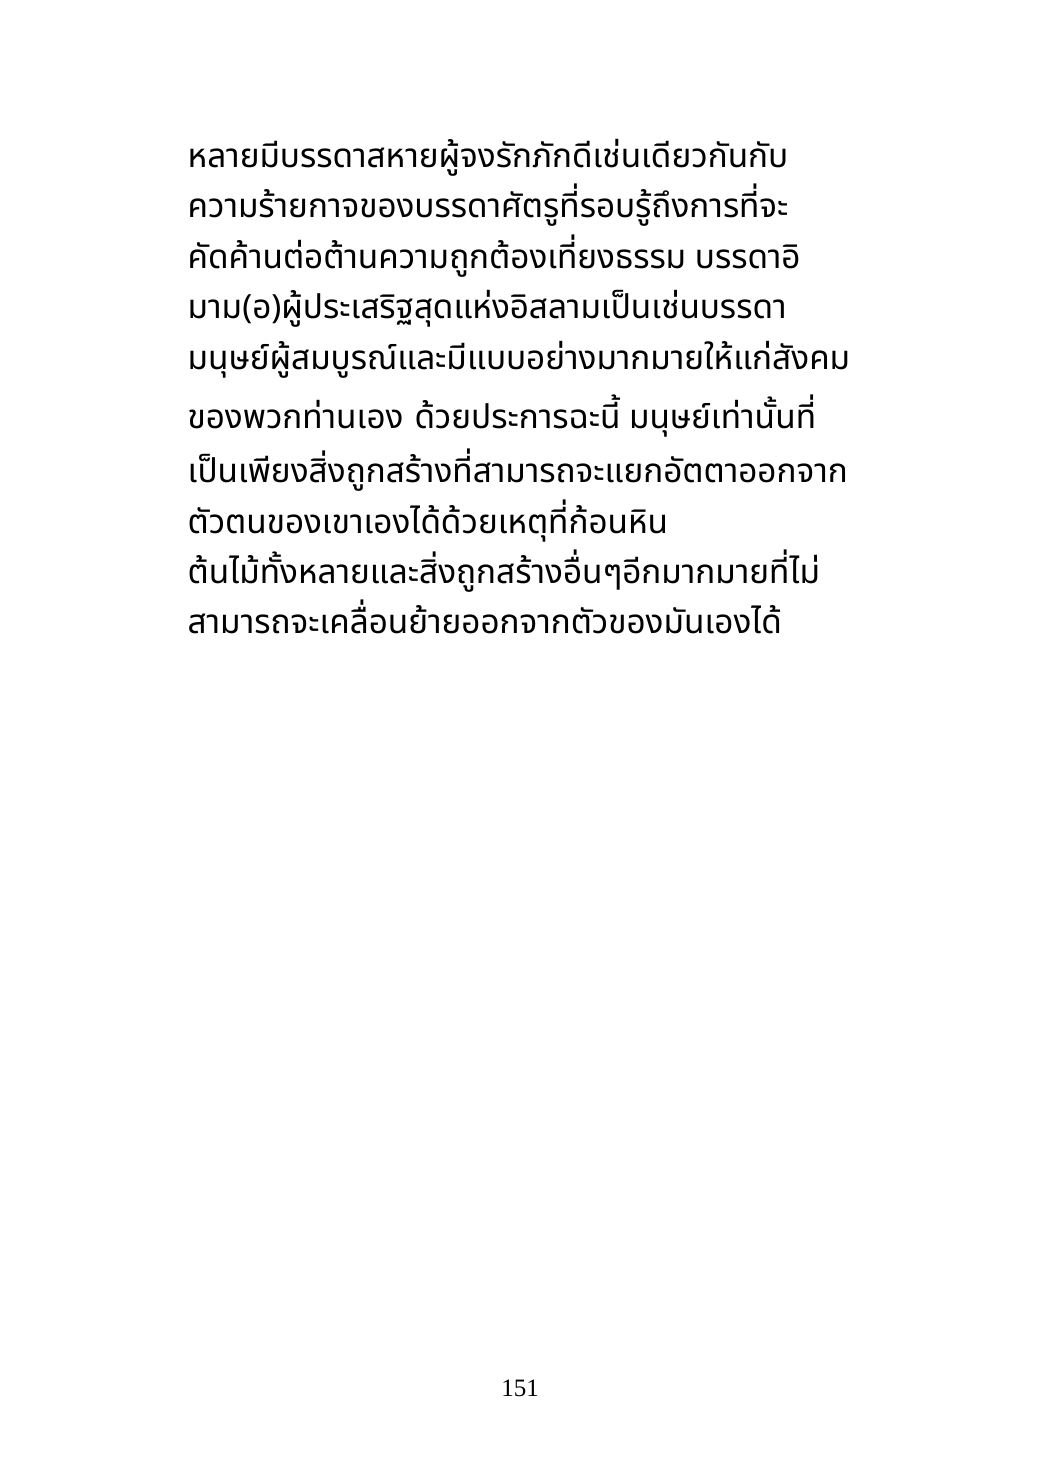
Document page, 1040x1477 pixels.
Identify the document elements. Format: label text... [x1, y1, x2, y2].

text ต้นไม้ทั้งหลายและสิ่งถูกสร้างอื่นๆอีกมากมายที่ไม่สามารถจะเคลื่อนย้ายออกจากตัวของมันเองได้ [187, 548, 852, 649]
text คัดค้านต่อต้านความถูกต้องเที่ยงธรรม บรรดาอิมาม(อ)ผู้ประเสริฐสุดแห่งอิสลามเป็นเช่นบรรดามนุษย์ผู้สมบูรณ์และมีแบบอย่างมากมายให้แก่สังคมของพวกท่านเอง ด้วยประการฉะนี้ มนุษย์เท่านั้นที่เป็นเพียงสิ่งถูกสร้างที่สามารถจะแยกอัตตาออกจากตัวตนของเขาเองได้ด้วยเหตุที่ก้อนหิน [187, 233, 852, 548]
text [187, 132, 852, 233]
